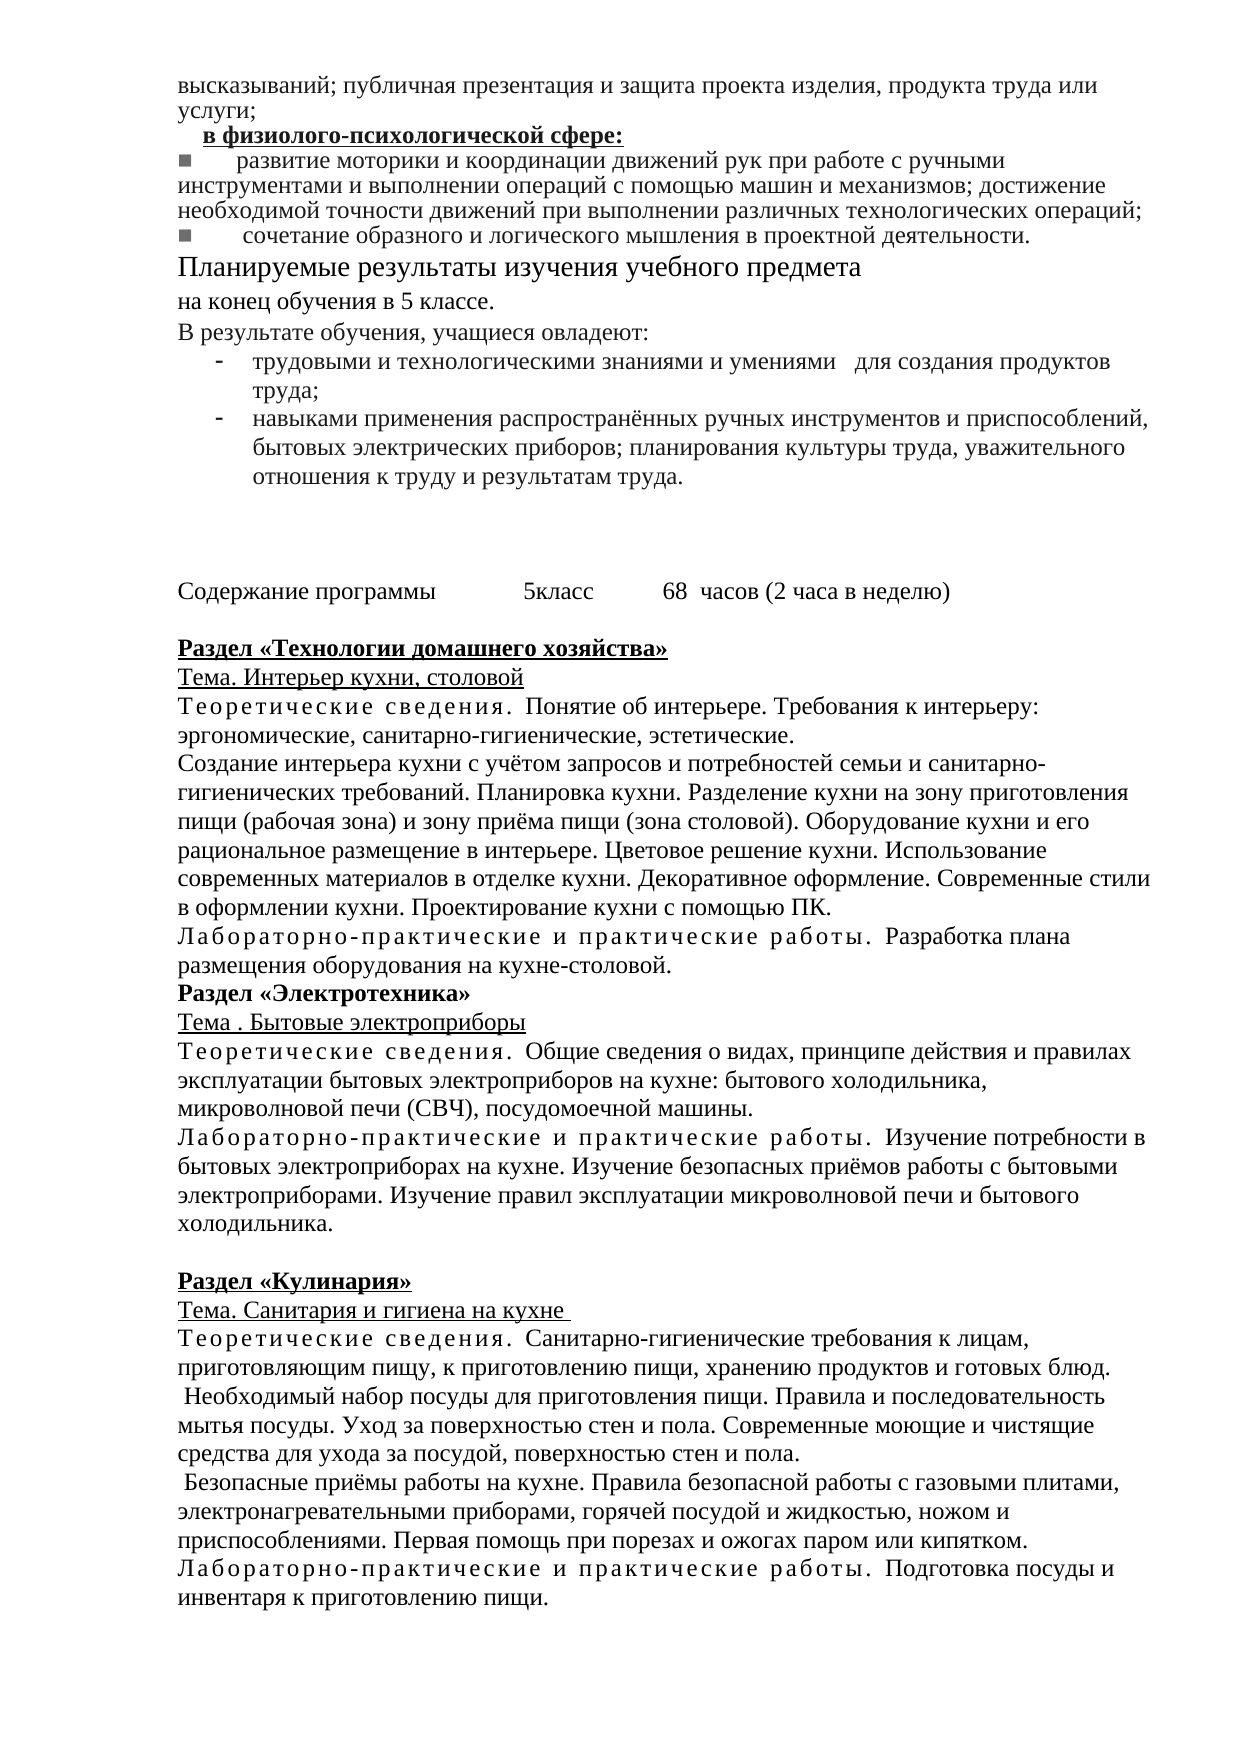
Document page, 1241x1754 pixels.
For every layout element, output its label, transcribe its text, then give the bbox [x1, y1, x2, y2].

text Содержание программы 5класс 68 часов (2 часа в неделю) [177, 576, 1152, 605]
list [177, 74, 1152, 124]
text Тема . Бытовые электроприборы [177, 1007, 1152, 1036]
list развитие моторики и координации движений рук при работе с ручными инструментами и выполнении операций с помощью машин и механизмов; достижение необходимой точности движений при выполнении различных технологических операций; [177, 149, 1152, 224]
list сочетание образного и логического мышления в проектной деятельности. [177, 224, 1152, 249]
text на конец обучения в 5 классе. [177, 286, 1152, 314]
text Теоретические сведения. Общие сведения о видах, принципе действия и правилах эксплуатации бытовых электроприборов на кухне: бытового холодильника, микроволновой печи (СВЧ), посудомоечной машины. [177, 1036, 1152, 1122]
text Раздел «Электротехника» [177, 978, 1152, 1007]
text Планируемые результаты изучения учебного предмета [177, 249, 1152, 282]
text Тема. Интерьер кухни, столовой [177, 662, 1152, 691]
text Раздел «Кулинария» [177, 1266, 1152, 1295]
text Создание интерьера кухни с учётом запросов и потребностей семьи и санитарно-гигиенических требований. Планировка кухни. Разделение кухни на зону приготовления пищи (рабочая зона) и зону приёма пищи (зона столовой). Оборудование кухни и его рациональное размещение в интерьере. Цветовое решение кухни. Использование современных материалов в отделке кухни. Декоративное оформление. Современные стили в оформлении кухни. Проектирование кухни с помощью ПК. [177, 748, 1152, 921]
text Безопасные приёмы работы на кухне. Правила безопасной работы с газовыми плитами, электронагревательными приборами, горячей посудой и жидкостью, ножом и приспособлениями. Первая помощь при порезах и ожогах паром или кипятком. [177, 1467, 1152, 1553]
text Раздел «Технологии домашнего хозяйства» [177, 633, 1152, 662]
text в физиолого-психологической сфере: [177, 124, 1152, 149]
text Тема. Санитария и гигиена на кухне [177, 1295, 1152, 1323]
text В результате обучения, учащиеся овладеют: [177, 317, 1152, 346]
text Теоретические сведения. Санитарно-гигиенические требования к лицам, приготовляющим пищу, к приготовлению пищи, хранению продуктов и готовых блюд. [177, 1323, 1152, 1381]
list трудовыми и технологическими знаниями и умениями для создания продуктов труда; [215, 346, 1152, 403]
text Лабораторно-практические и практические работы. Разработка плана размещения оборудования на кухне-столовой. [177, 921, 1152, 978]
text Необходимый набор посуды для приготовления пищи. Правила и последовательность мытья посуды. Уход за поверхностью стен и пола. Современные моющие и чистящие средства для ухода за посудой, поверхностью стен и пола. [177, 1381, 1152, 1467]
text Лабораторно-практические и практические работы. Подготовка посуды и инвентаря к приготовлению пищи. [177, 1553, 1152, 1611]
text Теоретические сведения. Понятие об интерьере. Требования к интерьеру: эргономические, санитарно-гигиенические, эстетические. [177, 691, 1152, 748]
text Лабораторно-практические и практические работы. Изучение потребности в бытовых электроприборах на кухне. Изучение безопасных приёмов работы с бытовыми электроприборами. Изучение правил эксплуатации микроволновой печи и бытового холодильника. [177, 1122, 1152, 1237]
list навыками применения распространённых ручных инструментов и приспособлений, бытовых электрических приборов; планирования культуры труда, уважительного отношения к труду и результатам труда. [215, 403, 1152, 490]
